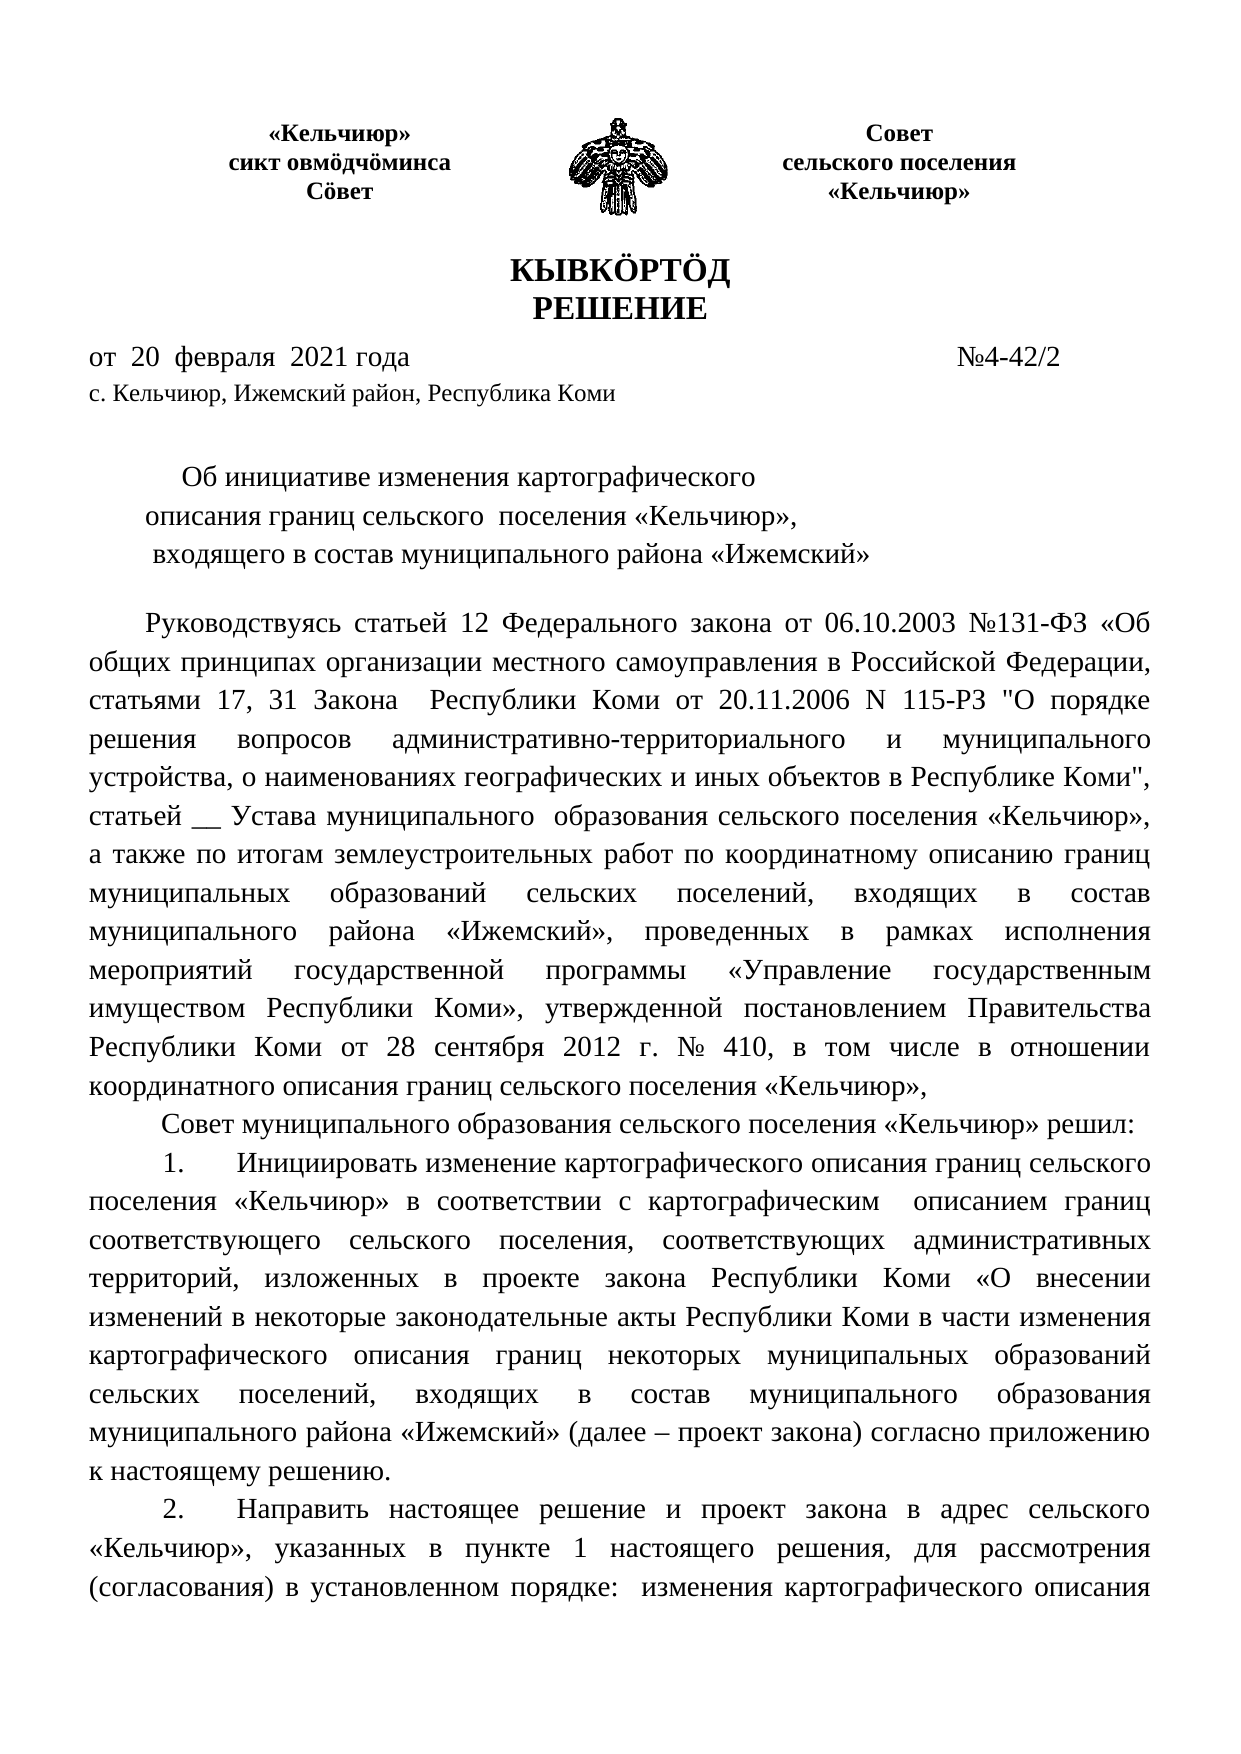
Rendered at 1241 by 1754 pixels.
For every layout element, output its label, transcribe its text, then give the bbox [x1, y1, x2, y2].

text от 20 февраля 2021 года №4-42/2 [89, 339, 1152, 373]
text Совет муниципального образования сельского поселения «Кельчиюр» решил: [89, 1106, 1152, 1140]
text Руководствуясь статьей 12 Федерального закона от 06.10.2003 №131-ФЗ «Об общих принципах организации местного самоуправления в Российской Федерации, статьями 17, 31 Закона Республики Коми от 20.11.2006 N 115-РЗ "О порядке решения вопросов административно-территориального и муниципального устройства, о наименованиях географических и иных объектов в Республике Коми", статьей __ Устава муниципального образования сельского поселения «Кельчиюр», а также по итогам землеустроительных работ по координатному описанию границ муниципальных образований сельских поселений, входящих в состав муниципального района «Ижемский», проведенных в рамках исполнения мероприятий государственной программы «Управление государственным имуществом Республики Коми», утвержденной постановлением Правительства Республики Коми от 28 сентября 2012 г. № 410, в том числе в отношении координатного описания границ сельского поселения «Кельчиюр», [89, 605, 1152, 1101]
table_header [522, 118, 714, 250]
text описания границ сельского поселения «Кельчиюр», [89, 498, 1152, 531]
table_header Совет сельского поселения «Кельчиюр» [714, 118, 1083, 250]
text Об инициативе изменения картографического [89, 459, 1152, 493]
table_cell КЫВКÖРТÖД РЕШЕНИЕ [157, 250, 1083, 327]
table_header «Кельчиюр» сикт овмöдчöминса Сöвет [157, 118, 522, 250]
picture [568, 118, 668, 216]
text с. Кельчиюр, Ижемский район, Республика Коми [89, 378, 1152, 407]
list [89, 1492, 1152, 1602]
text входящего в состав муниципального района «Ижемский» [89, 536, 1152, 570]
list Инициировать изменение картографического описания границ сельского поселения «Кельчиюр» в соответствии с картографическим описанием границ соответствующего сельского поселения, соответствующих административных территорий, изложенных в проекте закона Республики Коми «О внесении изменений в некоторые законодательные акты Республики Коми в части изменения картографического описания границ некоторых муниципальных образований сельских поселений, входящих в состав муниципального образования муниципального района «Ижемский» (далее – проект закона) согласно приложению к настоящему решению. [89, 1145, 1152, 1487]
